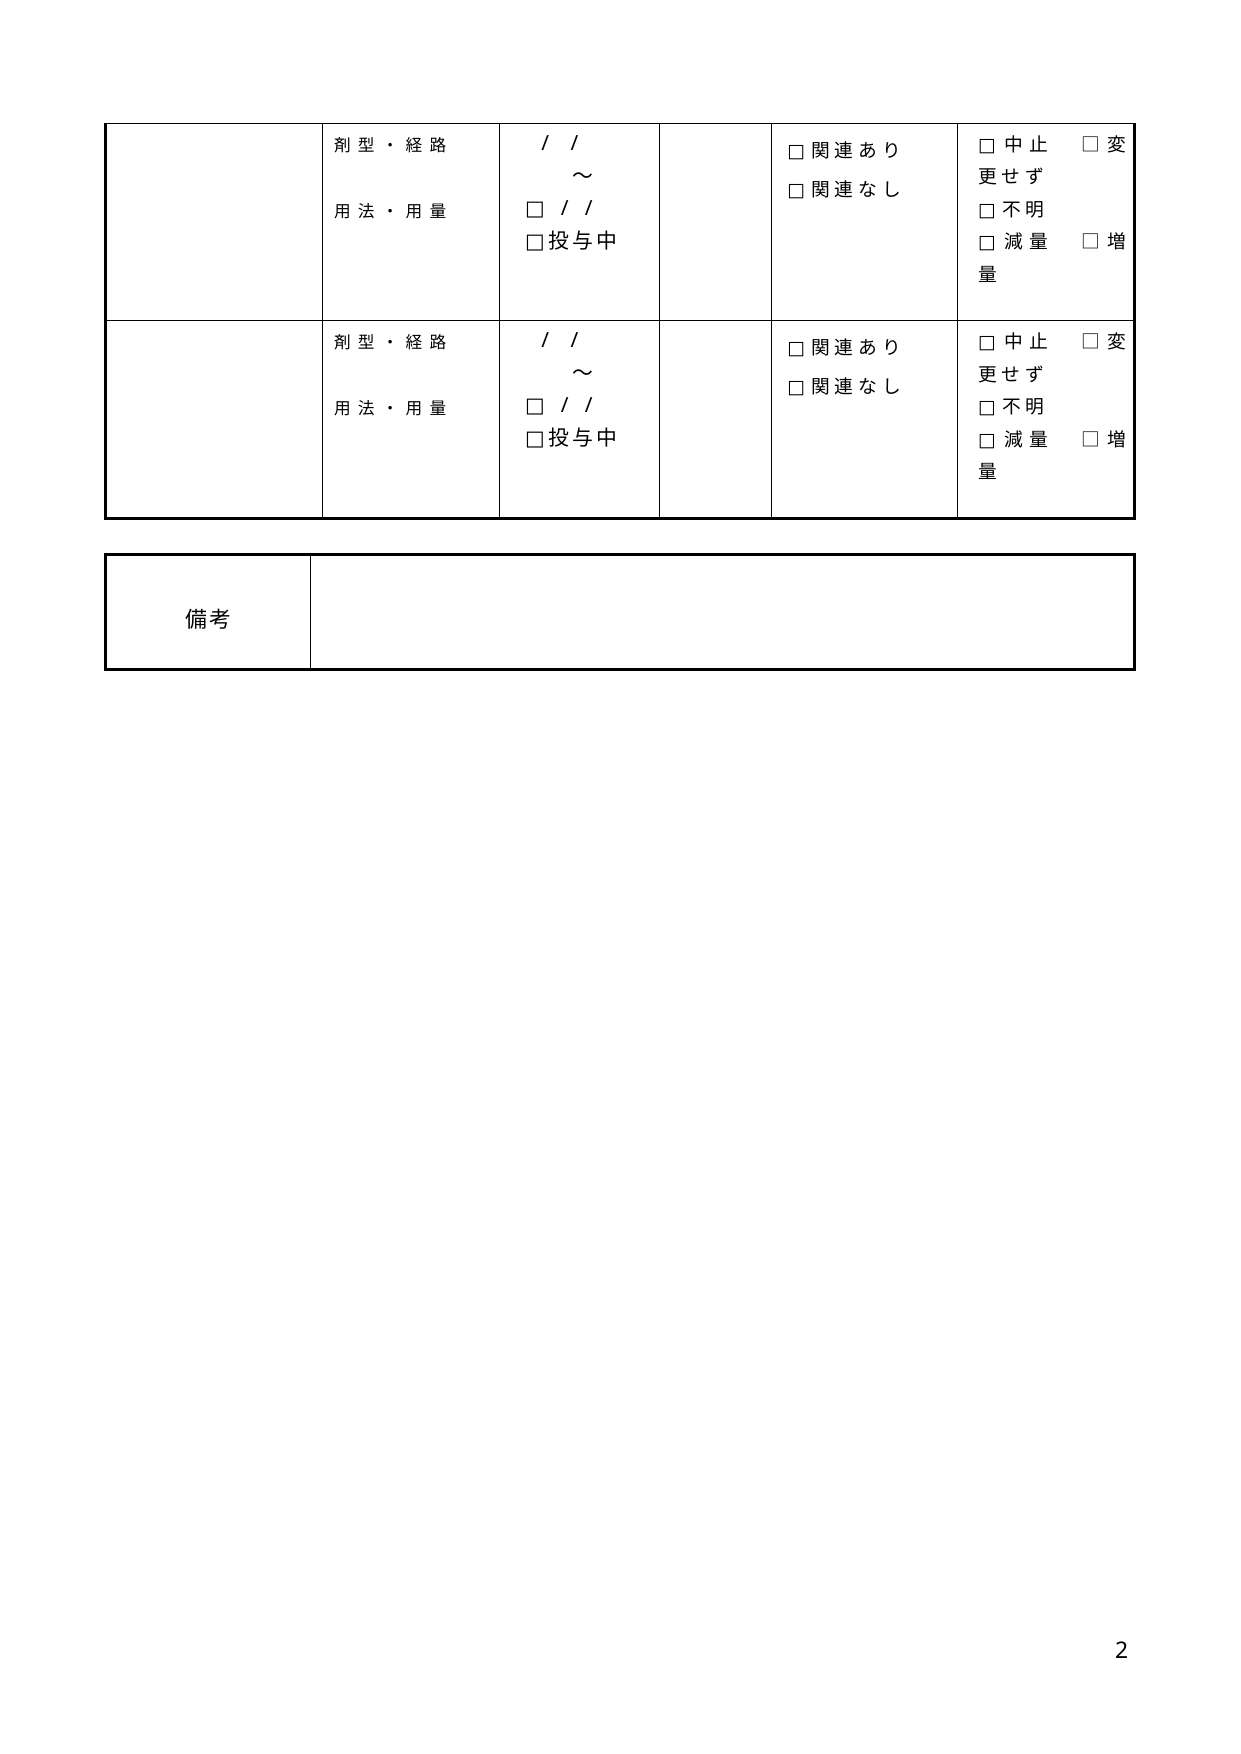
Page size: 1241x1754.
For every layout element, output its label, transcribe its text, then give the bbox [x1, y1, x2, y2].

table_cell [958, 124, 1133, 319]
table_header 備考 [107, 556, 310, 668]
table_cell [107, 321, 322, 517]
table_cell / / ～ □ / / □投与中 [500, 321, 659, 517]
table_cell 剤型・経路 用法・用量 [323, 124, 499, 319]
table_cell 剤型・経路 用法・用量 [323, 321, 499, 517]
table_cell [107, 124, 322, 319]
table_cell □関連あり □関連なし [772, 124, 957, 319]
table_cell [660, 321, 771, 517]
table_cell / / ～ □ / / □投与中 [500, 124, 659, 319]
table_header [311, 556, 1133, 668]
table_cell □中止 □変更せず □不明 □減量 □増量 [958, 321, 1133, 517]
table_cell [660, 124, 771, 319]
table_cell □関連あり □関連なし [772, 321, 957, 517]
